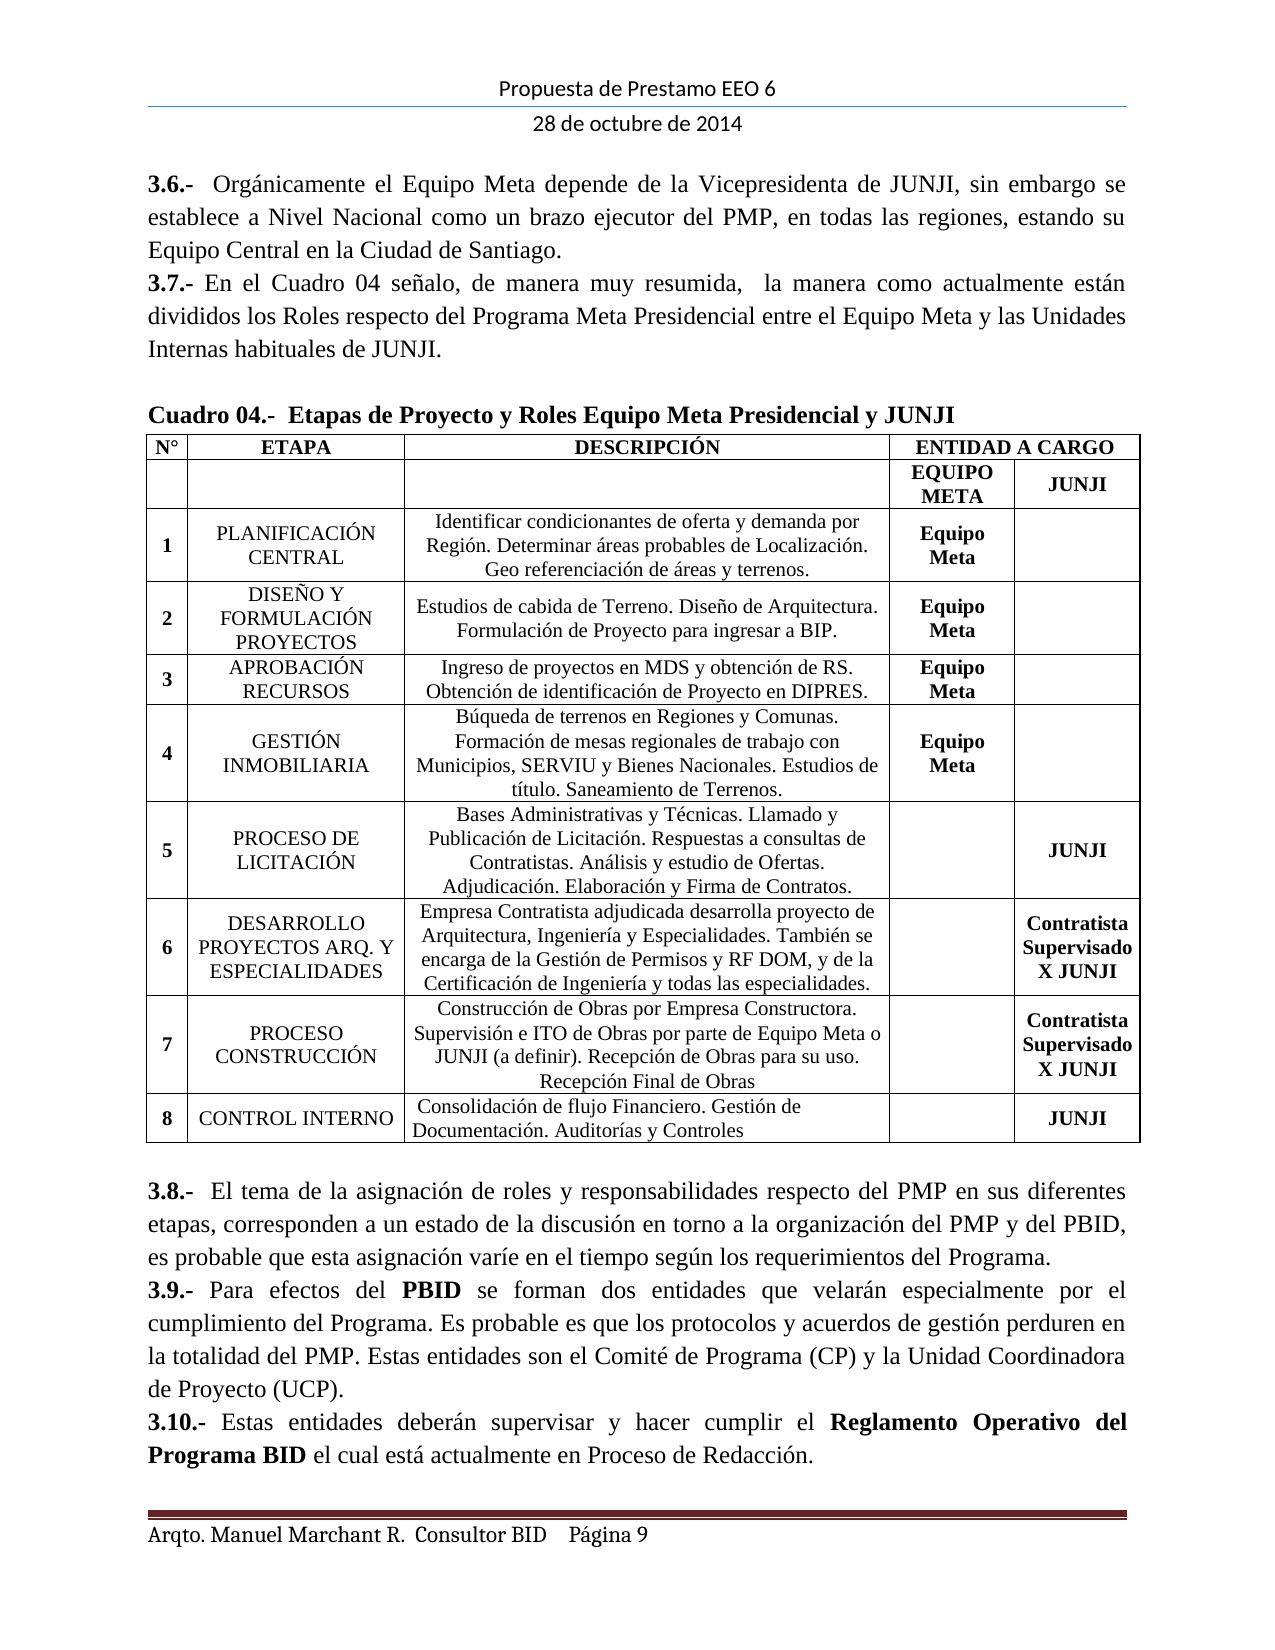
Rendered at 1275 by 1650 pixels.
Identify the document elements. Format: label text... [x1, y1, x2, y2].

table_cell Construcción de Obras por Empresa Constructora. Supervisión e ITO de Obras por parte de Equipo Meta o JUNJI (a definir). Recepción de Obras para su uso. Recepción Final de Obras [405, 996, 889, 1093]
table_cell PROCESO DE LICITACIÓN [188, 802, 404, 898]
text 3.9.- Para efectos del PBID se forman dos entidades que velarán especialmente por el cumplimiento del Programa. Es probable es que los protocolos y acuerdos de gestión perduren en la totalidad del PMP. Estas entidades son el Comité de Programa (CP) y la Unidad Coordinadora de Proyecto (UCP). [148, 1275, 1127, 1403]
table_header ENTIDAD A CARGO [890, 435, 1139, 459]
table_cell 4 [147, 705, 187, 801]
text 3.7.- En el Cuadro 04 señalo, de manera muy resumida, la manera como actualmente están divididos los Roles respecto del Programa Meta Presidencial entre el Equipo Meta y las Unidades Internas habituales de JUNJI. [148, 268, 1127, 363]
table_cell Identificar condicionantes de oferta y demanda por Región. Determinar áreas probables de Localización. Geo referenciación de áreas y terrenos. [405, 509, 889, 581]
text Cuadro 04.- Etapas de Proyecto y Roles Equipo Meta Presidencial y JUNJI [148, 401, 1127, 429]
text 3.8.- El tema de la asignación de roles y responsabilidades respecto del PMP en sus diferentes etapas, corresponden a un estado de la discusión en torno a la organización del PMP y del PBID, es probable que esta asignación varíe en el tiempo según los requerimientos del Programa. [148, 1176, 1127, 1271]
table_header N° [147, 435, 187, 459]
table_cell [1015, 705, 1139, 801]
table_cell 7 [147, 996, 187, 1093]
text 3.10.- Estas entidades deberán supervisar y hacer cumplir el Reglamento Operativo del Programa BID el cual está actualmente en Proceso de Redacción. [148, 1407, 1127, 1469]
table_cell Estudios de cabida de Terreno. Diseño de Arquitectura. Formulación de Proyecto para ingresar a BIP. [405, 582, 889, 654]
table_cell JUNJI [1015, 802, 1139, 898]
table_cell Equipo Meta [890, 509, 1014, 581]
table_cell PROCESO CONSTRUCCIÓN [188, 996, 404, 1093]
table_cell CONTROL INTERNO [188, 1094, 404, 1142]
table_cell [890, 1094, 1014, 1142]
table_cell 2 [147, 582, 187, 654]
table_cell APROBACIÓN RECURSOS [188, 655, 404, 703]
table_cell [890, 899, 1014, 995]
table_cell PLANIFICACIÓN CENTRAL [188, 509, 404, 581]
table_cell Empresa Contratista adjudicada desarrolla proyecto de Arquitectura, Ingeniería y Especialidades. También se encarga de la Gestión de Permisos y RF DOM, y de la Certificación de Ingeniería y todas las especialidades. [405, 899, 889, 995]
text 3.6.- Orgánicamente el Equipo Meta depende de la Vicepresidenta de JUNJI, sin embargo se establece a Nivel Nacional como un brazo ejecutor del PMP, en todas las regiones, estando su Equipo Central en la Ciudad de Santiago. [148, 169, 1127, 264]
table_cell Contratista Supervisado X JUNJI [1015, 996, 1139, 1093]
table_cell [188, 460, 404, 508]
table_cell [890, 996, 1014, 1093]
table_cell Equipo Meta [890, 582, 1014, 654]
table_cell 3 [147, 655, 187, 703]
table_cell GESTIÓN INMOBILIARIA [188, 705, 404, 801]
table_cell Contratista Supervisado X JUNJI [1015, 899, 1139, 995]
table_cell DISEÑO Y FORMULACIÓN PROYECTOS [188, 582, 404, 654]
table_cell JUNJI [1015, 460, 1139, 508]
table_cell 6 [147, 899, 187, 995]
table_cell 5 [147, 802, 187, 898]
table_cell [1015, 509, 1139, 581]
table_cell Bases Administrativas y Técnicas. Llamado y Publicación de Licitación. Respuestas a consultas de Contratistas. Análisis y estudio de Ofertas. Adjudicación. Elaboración y Firma de Contratos. [405, 802, 889, 898]
table_cell DESARROLLO PROYECTOS ARQ. Y ESPECIALIDADES [188, 899, 404, 995]
table_cell 1 [147, 509, 187, 581]
table_cell [405, 460, 889, 508]
table_cell Equipo Meta [890, 655, 1014, 703]
table_cell Equipo Meta [890, 705, 1014, 801]
table_header DESCRIPCIÓN [405, 435, 889, 459]
table_cell Ingreso de proyectos en MDS y obtención de RS. Obtención de identificación de Proyecto en DIPRES. [405, 655, 889, 703]
table_cell JUNJI [1015, 1094, 1139, 1142]
table_cell [147, 460, 187, 508]
table_cell [1015, 582, 1139, 654]
table_cell Consolidación de flujo Financiero. Gestión de Documentación. Auditorías y Controles [405, 1094, 889, 1142]
table_cell Búqueda de terrenos en Regiones y Comunas. Formación de mesas regionales de trabajo con Municipios, SERVIU y Bienes Nacionales. Estudios de título. Saneamiento de Terrenos. [405, 705, 889, 801]
table_cell [1015, 655, 1139, 703]
table_header ETAPA [188, 435, 404, 459]
table_cell 8 [147, 1094, 187, 1142]
table_cell EQUIPO META [890, 460, 1014, 508]
table_cell [890, 802, 1014, 898]
